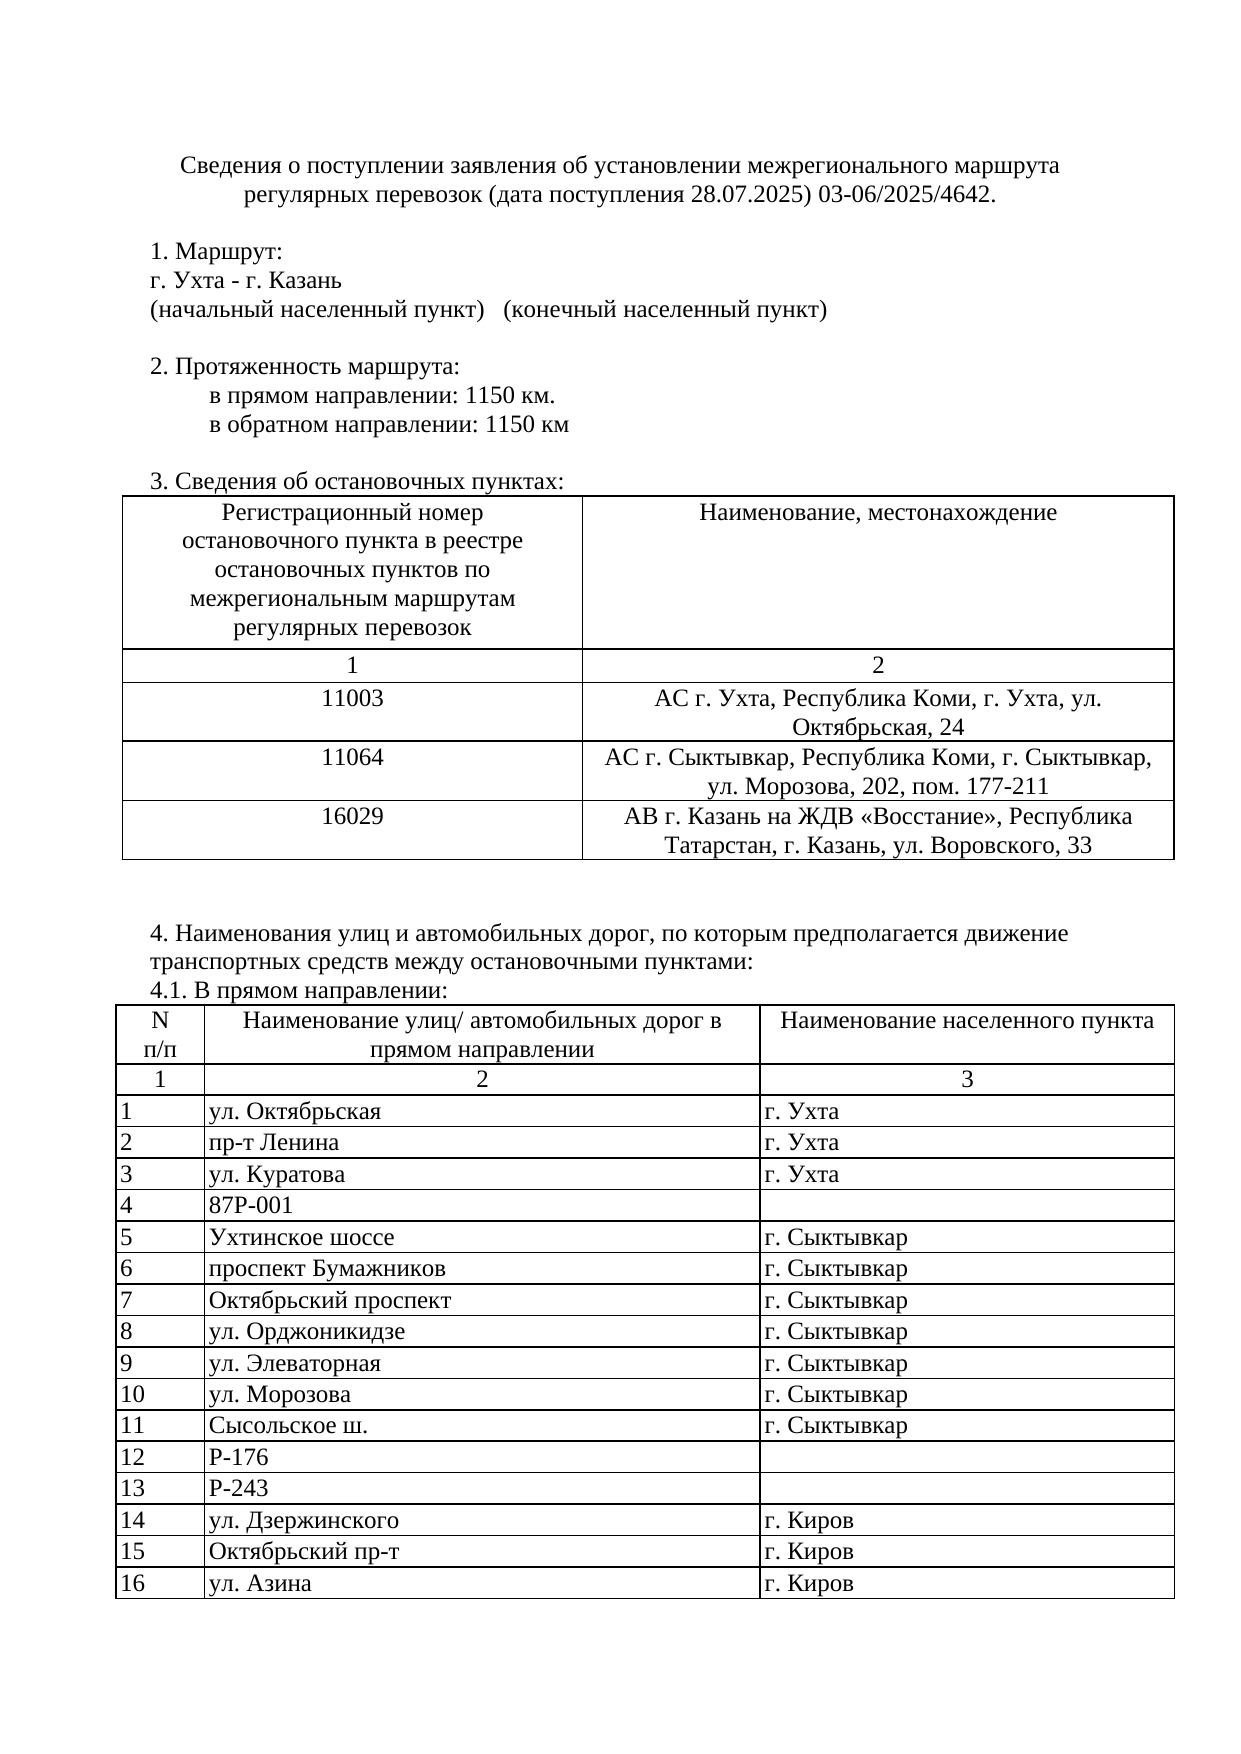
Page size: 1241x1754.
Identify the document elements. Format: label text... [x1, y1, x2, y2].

table_cell г. Сыктывкар [761, 1316, 1174, 1346]
table_cell г. Сыктывкар [761, 1379, 1174, 1409]
table_cell Сысольское ш. [205, 1411, 759, 1440]
table_cell г. Сыктывкар [761, 1411, 1174, 1440]
table_header Регистрационный номер остановочного пункта в реестре остановочных пунктов по межрегиональным маршрутам регулярных перевозок [123, 497, 582, 648]
text 3. Сведения об остановочных пунктах: [150, 466, 1090, 495]
table_cell ул. Орджоникидзе [205, 1316, 759, 1346]
table_cell [761, 1442, 1174, 1472]
table_cell ул. Азина [205, 1568, 759, 1598]
table_cell Ухтинское шоссе [205, 1222, 759, 1252]
table_cell 2 [117, 1127, 204, 1157]
table_cell ул. Октябрьская [205, 1096, 759, 1126]
table_cell Р-176 [205, 1442, 759, 1472]
table_cell 16029 [123, 801, 582, 858]
text в обратном направлении: 1150 км [150, 409, 1090, 437]
table_cell 5 [117, 1222, 204, 1252]
text 1. Маршрут: [150, 236, 1090, 265]
table_cell 16 [117, 1568, 204, 1598]
table_cell ул. Дзержинского [205, 1505, 759, 1535]
table_cell 13 [117, 1473, 204, 1503]
table_cell Октябрьский пр-т [205, 1536, 759, 1566]
table_cell 2 [583, 650, 1173, 681]
text 2. Протяженность маршрута: [150, 351, 1090, 380]
text в прямом направлении: 1150 км. [150, 380, 1090, 409]
table_cell 11 [117, 1411, 204, 1440]
table_cell 12 [117, 1442, 204, 1472]
text 4. Наименования улиц и автомобильных дорог, по которым предполагается движение транспортных средств между остановочными пунктами: [150, 918, 1090, 975]
table_cell 3 [117, 1159, 204, 1189]
table_cell 6 [117, 1253, 204, 1283]
table_cell 1 [123, 650, 582, 681]
table_cell 11003 [123, 683, 582, 740]
table_cell г. Сыктывкар [761, 1348, 1174, 1377]
table_cell 1 [117, 1065, 204, 1094]
table_cell Октябрьский проспект [205, 1285, 759, 1314]
text Сведения о поступлении заявления об установлении межрегионального маршрута регулярных перевозок (дата поступления 28.07.2025) 03-06/2025/4642. [150, 150, 1090, 207]
table_cell 1 [117, 1096, 204, 1126]
table_cell ул. Морозова [205, 1379, 759, 1409]
table_cell г. Киров [761, 1568, 1174, 1598]
table_cell АВ г. Казань на ЖДВ «Восстание», Республика Татарстан, г. Казань, ул. Воровского, 33 [583, 801, 1173, 858]
table_cell г. Ухта [761, 1159, 1174, 1189]
table_cell 8 [117, 1316, 204, 1346]
table_header Наименование, местонахождение [583, 497, 1173, 648]
text (начальный населенный пункт) (конечный населенный пункт) [150, 294, 1090, 322]
table_cell 15 [117, 1536, 204, 1566]
table_cell ул. Элеваторная [205, 1348, 759, 1377]
table_cell г. Ухта [761, 1096, 1174, 1126]
table_cell [761, 1473, 1174, 1503]
table_cell г. Сыктывкар [761, 1253, 1174, 1283]
table_cell Р-243 [205, 1473, 759, 1503]
table_cell [761, 1190, 1174, 1220]
table_cell 10 [117, 1379, 204, 1409]
table_header Наименование населенного пункта [761, 1006, 1174, 1063]
text 4.1. В прямом направлении: [150, 975, 1090, 1004]
table_cell пр-т Ленина [205, 1127, 759, 1157]
table_cell АС г. Ухта, Республика Коми, г. Ухта, ул. Октябрьская, 24 [583, 683, 1173, 740]
table_cell 11064 [123, 742, 582, 799]
table_cell 14 [117, 1505, 204, 1535]
table_cell ул. Куратова [205, 1159, 759, 1189]
table_cell г. Киров [761, 1536, 1174, 1566]
table_cell 3 [761, 1065, 1174, 1094]
table_cell проспект Бумажников [205, 1253, 759, 1283]
table_cell АС г. Сыктывкар, Республика Коми, г. Сыктывкар, ул. Морозова, 202, пом. 177-211 [583, 742, 1173, 799]
table_cell 9 [117, 1348, 204, 1377]
text г. Ухта - г. Казань [150, 265, 1090, 294]
table_header Наименование улиц/ автомобильных дорог в прямом направлении [205, 1006, 759, 1063]
table_cell 4 [117, 1190, 204, 1220]
table_cell 87Р-001 [205, 1190, 759, 1220]
table_cell 7 [117, 1285, 204, 1314]
table_cell г. Сыктывкар [761, 1222, 1174, 1252]
table_cell г. Киров [761, 1505, 1174, 1535]
table_cell г. Сыктывкар [761, 1285, 1174, 1314]
table_header N п/п [117, 1006, 204, 1063]
table_cell 2 [205, 1065, 759, 1094]
table_cell г. Ухта [761, 1127, 1174, 1157]
